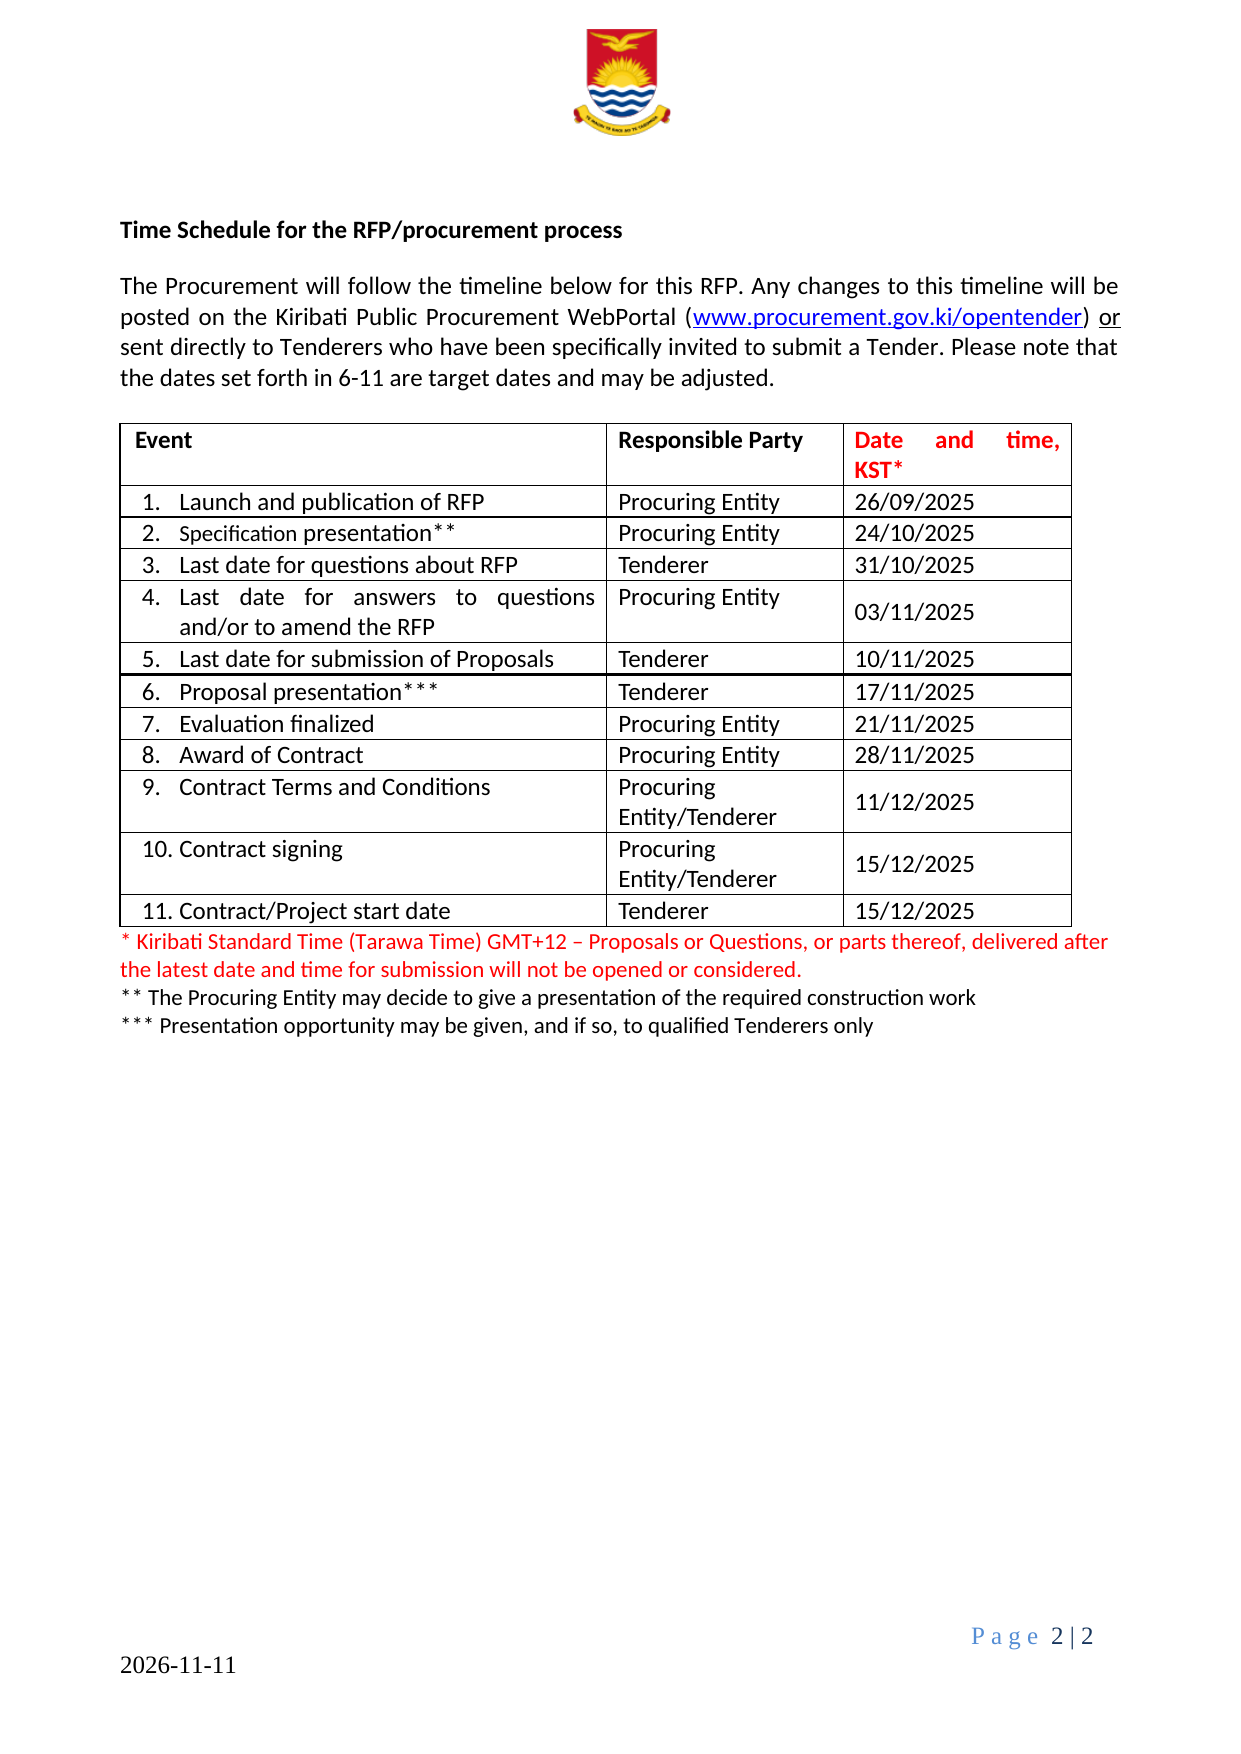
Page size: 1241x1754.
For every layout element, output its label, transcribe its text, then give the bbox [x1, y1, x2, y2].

table_cell Tenderer [607, 895, 843, 926]
table_cell 28/11/2025 [844, 740, 1071, 770]
text * Kiribati Standard Time (Tarawa Time) GMT+12 – Proposals or Questions, or parts thereof, delivered after the latest date and time for submission will not be opened or considered. [120, 927, 1120, 983]
table_cell 10/11/2025 [844, 643, 1071, 673]
table_cell 03/11/2025 [844, 581, 1071, 642]
table_cell Evaluation finalized [121, 708, 606, 738]
table_cell Specification presentation** [121, 518, 606, 548]
table_header Responsible Party [607, 424, 843, 485]
table_cell Proposal presentation*** [121, 676, 606, 707]
table_cell Procuring Entity [607, 486, 843, 516]
table_cell Contract/Project start date [121, 895, 606, 926]
text *** Presentation opportunity may be given, and if so, to qualified Tenderers only [120, 1011, 1120, 1039]
picture [573, 29, 671, 136]
table_cell Procuring Entity [607, 518, 843, 548]
table_cell Procuring Entity [607, 740, 843, 770]
subtitle Time Schedule for the RFP/procurement process [120, 215, 1120, 245]
table_cell Tenderer [607, 549, 843, 579]
table_cell Last date for submission of Proposals [121, 643, 606, 673]
table_cell 17/11/2025 [844, 676, 1071, 707]
table_cell Last date for questions about RFP [121, 549, 606, 579]
table_cell 31/10/2025 [844, 549, 1071, 579]
table_cell Procuring Entity/Tenderer [607, 833, 843, 894]
table_cell Last date for answers to questions and/or to amend the RFP [121, 581, 606, 642]
table_cell Contract Terms and Conditions [121, 771, 606, 832]
table_cell Procuring Entity [607, 708, 843, 738]
table_cell 26/09/2025 [844, 486, 1071, 516]
table_cell 15/12/2025 [844, 833, 1071, 894]
table_cell Procuring Entity [607, 581, 843, 642]
text The Procurement will follow the timeline below for this RFP. Any changes to this timeline will be posted on the Kiribati Public Procurement WebPortal (www.procurement.gov.ki/opentender) or sent directly to Tenderers who have been specifically invited to submit a Tender. Please note that the dates set forth in 6-11 are target dates and may be adjusted. [120, 270, 1120, 392]
table_cell Contract signing [121, 833, 606, 894]
table_header Event [121, 424, 606, 485]
table_cell Launch and publication of RFP [121, 486, 606, 516]
table_cell Procuring Entity/Tenderer [607, 771, 843, 832]
table_cell 11/12/2025 [844, 771, 1071, 832]
table_cell 24/10/2025 [844, 518, 1071, 548]
table_cell Award of Contract [121, 740, 606, 770]
table_cell Tenderer [607, 643, 843, 673]
text ** The Procuring Entity may decide to give a presentation of the required construction work [120, 983, 1120, 1011]
table_header Date and time, KST* [844, 424, 1071, 485]
table_cell 21/11/2025 [844, 708, 1071, 738]
table_cell Tenderer [607, 676, 843, 707]
table_cell 15/12/2025 [844, 895, 1071, 926]
